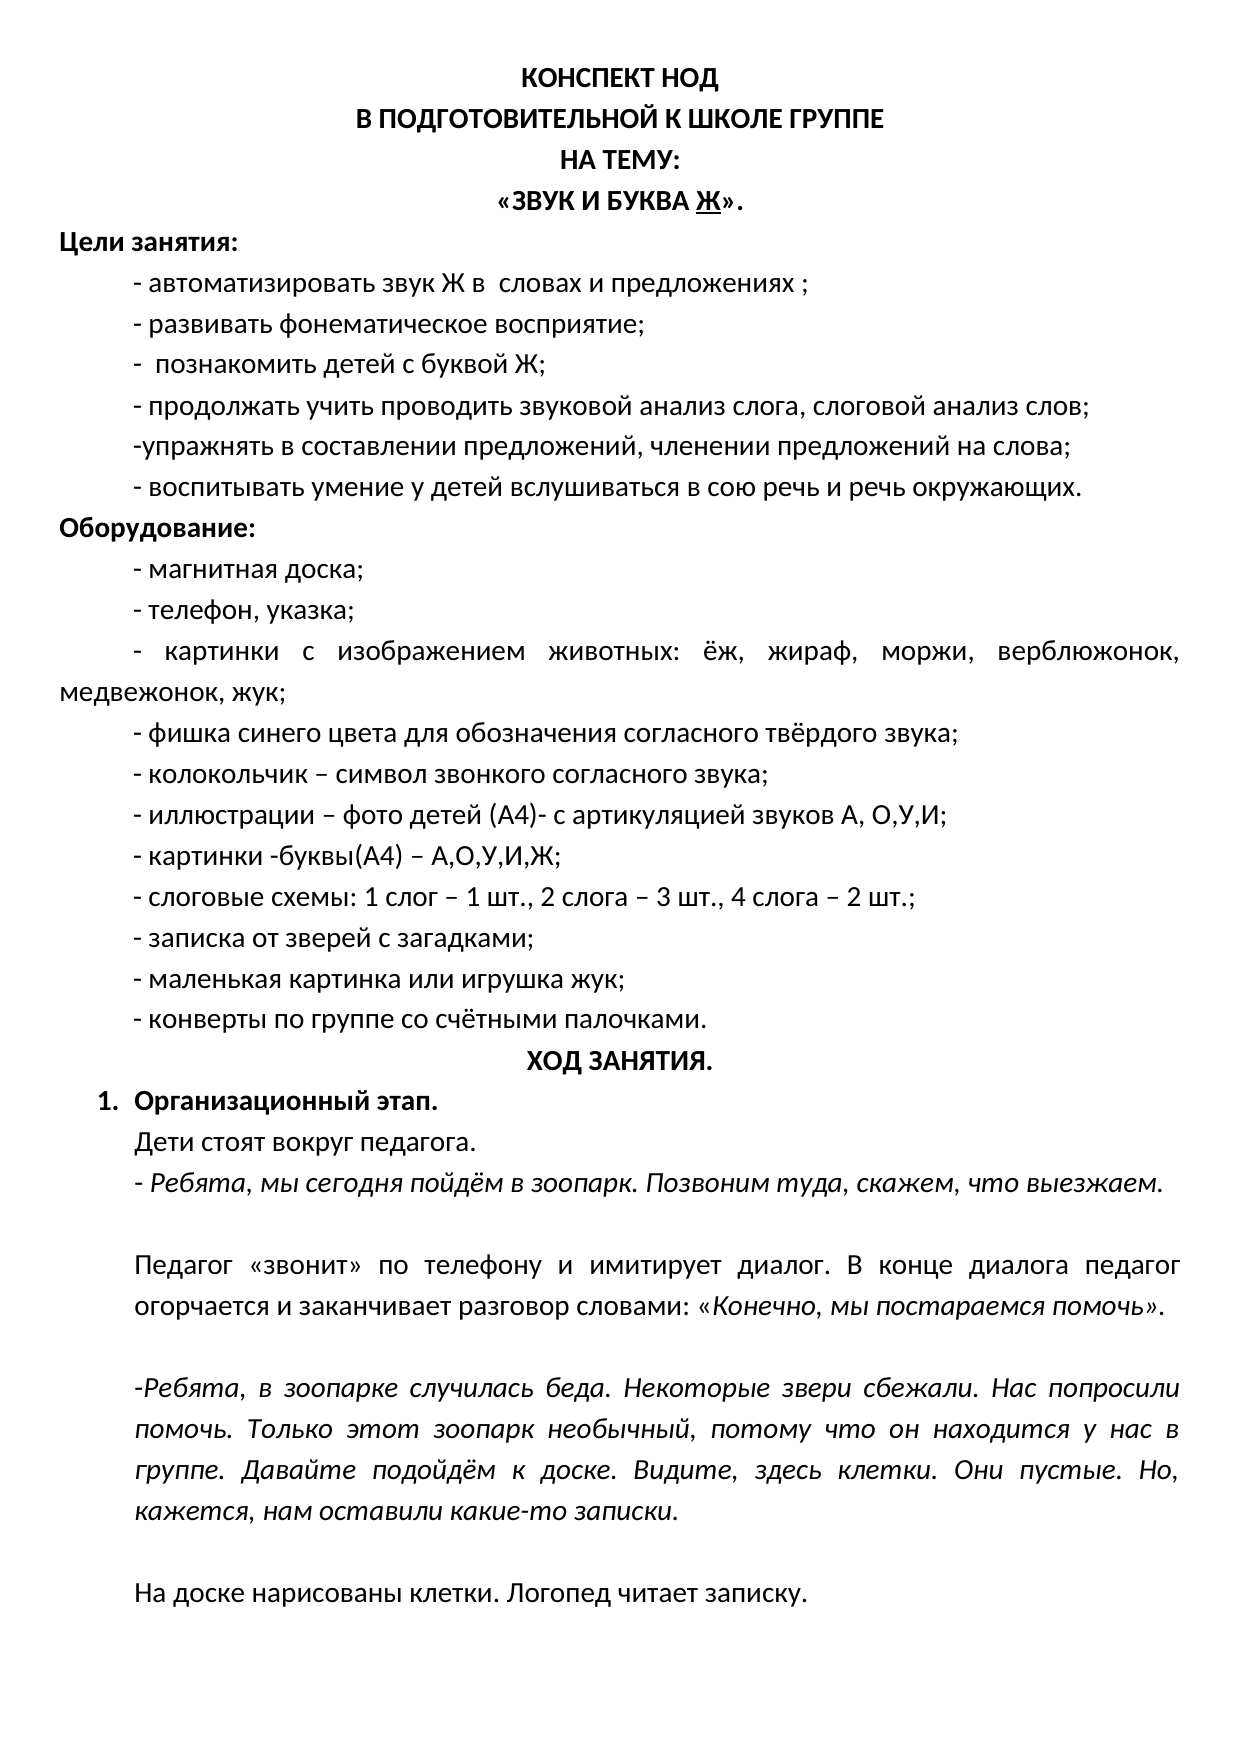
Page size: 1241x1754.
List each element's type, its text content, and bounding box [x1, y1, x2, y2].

text КОНСПЕКТ НОД [59, 59, 1181, 95]
text НА ТЕМУ: [59, 141, 1181, 177]
text - конверты по группе со счётными палочками. [59, 1001, 1181, 1036]
text - магнитная доска; [59, 550, 1181, 586]
text - продолжать учить проводить звуковой анализ слога, слоговой анализ слов; [59, 387, 1181, 422]
text - телефон, указка; [59, 591, 1181, 627]
text - фишка синего цвета для обозначения согласного твёрдого звука; [59, 714, 1181, 750]
text - картинки с изображением животных: ёж, жираф, моржи, верблюжонок, медвежонок, жук; [59, 632, 1181, 709]
text Цели занятия: [59, 223, 1181, 258]
text Оборудование: [59, 509, 1181, 545]
list -Ребята, в зоопарке случилась беда. Некоторые звери сбежали. Нас попросили помочь. Только этот зоопарк необычный, потому что он находится у нас в группе. Давайте подойдём к доске. Видите, здесь клетки. Они пустые. Но, кажется, нам оставили какие-то записки. [134, 1369, 1181, 1527]
text - слоговые схемы: 1 слог – 1 шт., 2 слога – 3 шт., 4 слога – 2 шт.; [59, 878, 1181, 913]
list Организационный этап. [97, 1082, 1181, 1118]
text -упражнять в составлении предложений, членении предложений на слова; [59, 427, 1181, 463]
text В ПОДГОТОВИТЕЛЬНОЙ К ШКОЛЕ ГРУППЕ [59, 100, 1181, 136]
text - автоматизировать звук Ж в словах и предложениях ; [59, 264, 1181, 299]
text ХОД ЗАНЯТИЯ. [59, 1042, 1181, 1077]
list - Ребята, мы сегодня пойдём в зоопарк. Позвоним туда, скажем, что выезжаем. [134, 1164, 1181, 1200]
text - развивать фонематическое восприятие; [59, 305, 1181, 340]
list На доске нарисованы клетки. Логопед читает записку. [134, 1574, 1181, 1609]
list Дети стоят вокруг педагога. [134, 1123, 1181, 1159]
text - записка от зверей с загадками; [59, 919, 1181, 954]
text «ЗВУК И БУКВА Ж». [59, 182, 1181, 217]
text - картинки -буквы(А4) – А,О,У,И,Ж; [59, 837, 1181, 872]
text - колокольчик – символ звонкого согласного звука; [59, 755, 1181, 791]
text - иллюстрации – фото детей (А4)- с артикуляцией звуков А, О,У,И; [59, 796, 1181, 832]
text - маленькая картинка или игрушка жук; [59, 960, 1181, 995]
text - познакомить детей с буквой Ж; [59, 346, 1181, 381]
list Педагог «звонит» по телефону и имитирует диалог. В конце диалога педагог огорчается и заканчивает разговор словами: «Конечно, мы постараемся помочь». [134, 1246, 1181, 1323]
text - воспитывать умение у детей вслушиваться в сою речь и речь окружающих. [59, 468, 1181, 504]
